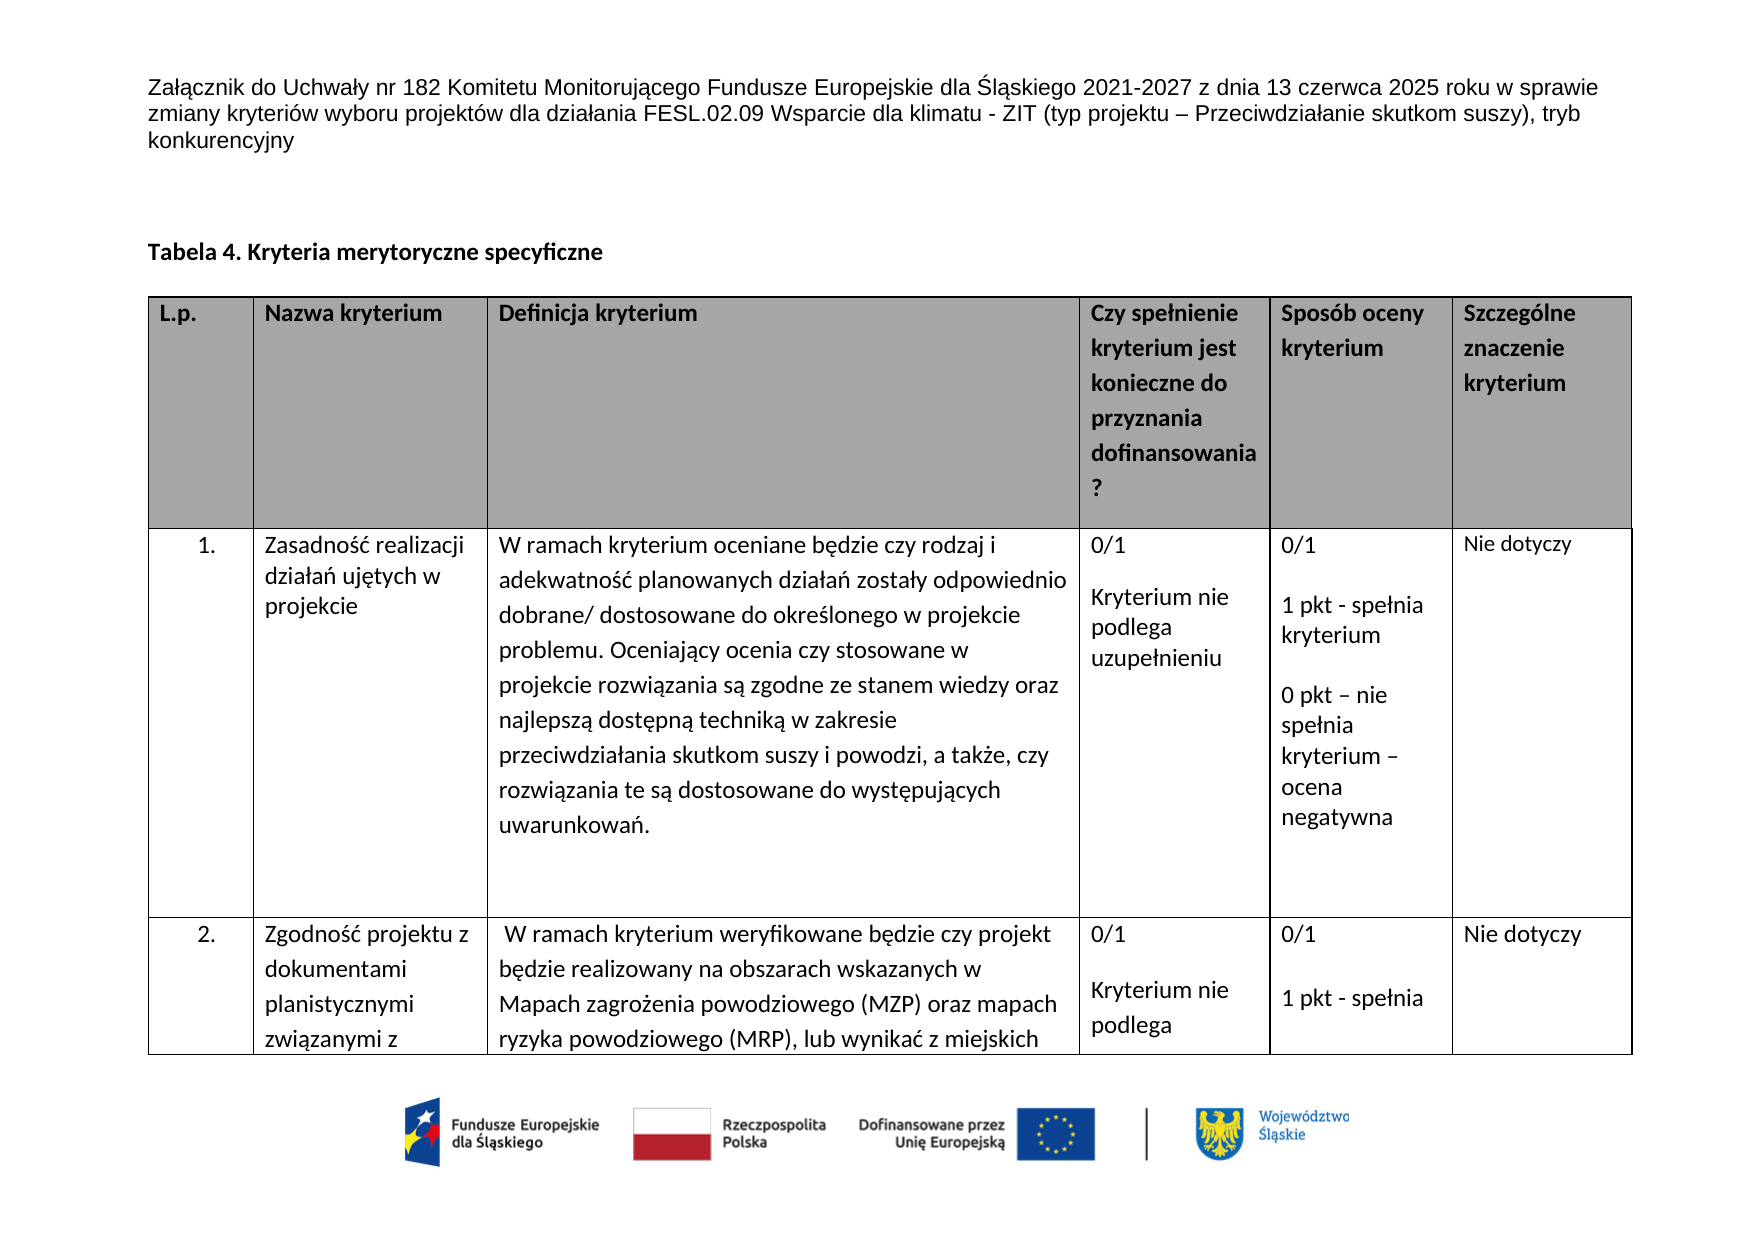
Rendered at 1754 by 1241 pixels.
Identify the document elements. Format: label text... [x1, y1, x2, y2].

table_cell Nie dotyczy [1453, 529, 1631, 917]
table_cell Zasadność realizacji działań ujętych w projekcie [254, 529, 487, 917]
text Tabela 4. Kryteria merytoryczne specyficzne [148, 236, 1606, 267]
table_cell Zgodność projektu z dokumentami planistycznymi związanymi z prowadzeniem ochrony przeciwpowodziowej (dotyczy projektów o charakterze przeciwpowodziowym) [254, 918, 487, 1054]
table_cell 0/1 1 pkt - spełnia kryterium 0 pkt – nie spełnia kryterium – ocena negatywna [1271, 918, 1452, 1054]
table_cell [149, 918, 253, 1054]
picture [405, 1097, 1349, 1167]
table_cell 0/1 1 pkt - spełnia kryterium 0 pkt – nie spełnia kryterium – ocena negatywna [1271, 529, 1452, 917]
table_header Nazwa kryterium [254, 298, 487, 528]
table_cell 0/1 Kryterium nie podlega uzupełnieniu [1080, 529, 1269, 917]
table_header Definicja kryterium [488, 298, 1079, 528]
table_cell Nie dotyczy [1453, 918, 1631, 1054]
table_header Czy spełnienie kryterium jest konieczne do przyznania dofinansowania? [1080, 298, 1269, 528]
table_cell 0/1 Kryterium nie podlega uzupełnieniu [1080, 918, 1269, 1054]
table_cell [149, 529, 253, 917]
table_header Sposób oceny kryterium [1271, 298, 1452, 528]
table_header L.p. [149, 298, 253, 528]
table_cell W ramach kryterium oceniane będzie czy rodzaj i adekwatność planowanych działań zostały odpowiednio dobrane/ dostosowane do określonego w projekcie problemu. Oceniający ocenia czy stosowane w projekcie rozwiązania są zgodne ze stanem wiedzy oraz najlepszą dostępną techniką w zakresie przeciwdziałania skutkom suszy i powodzi, a także, czy rozwiązania te są dostosowane do występujących uwarunkowań. [488, 529, 1079, 917]
table_cell W ramach kryterium weryfikowane będzie czy projekt będzie realizowany na obszarach wskazanych w Mapach zagrożenia powodziowego (MZP) oraz mapach ryzyka powodziowego (MRP), lub wynikać z miejskich planów adaptacji do zmian klimatu. W przypadku gdy projekt nie ma charakteru przeciwpowodziowego kryterium uznaje się za spełnione. [488, 918, 1079, 1054]
table_header Szczególne znaczenie kryterium [1453, 298, 1631, 528]
